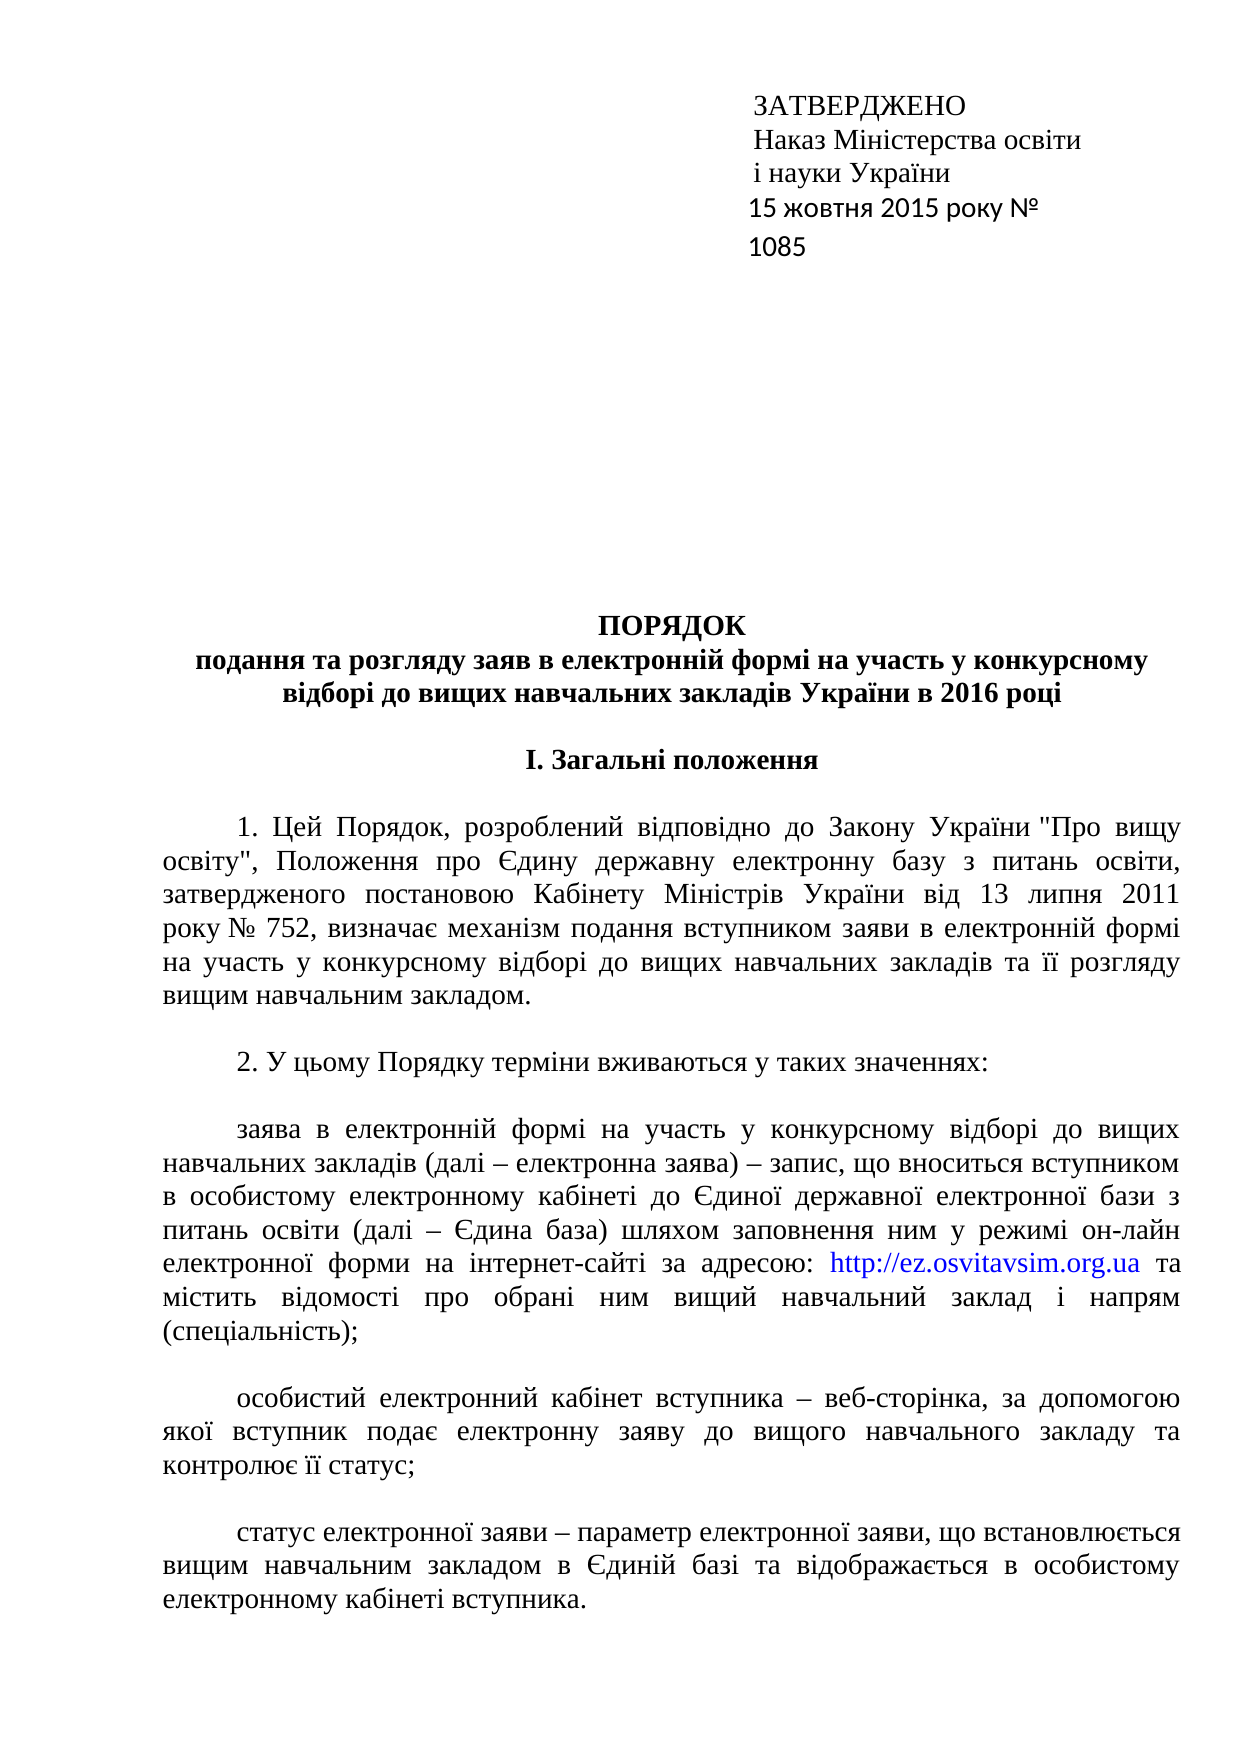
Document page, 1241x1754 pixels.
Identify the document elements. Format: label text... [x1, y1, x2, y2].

text 2. У цьому Порядку терміни вживаються у таких значеннях: [162, 1044, 1181, 1078]
text 1. Цей Порядок, розроблений відповідно до Закону України "Про вищу освіту", Положення про Єдину державну електронну базу з питань освіти, затвердженого постановою Кабінету Міністрів України від 13 липня 2011 року № 752, визначає механізм подання вступником заяви в електронній формі на участь у конкурсному відборі до вищих навчальних закладів та її розгляду вищим навчальним закладом. [162, 809, 1181, 1011]
text ПОРЯДОК подання та розгляду заяв в електронній формі на участь у конкурсному відборі до вищих навчальних закладів України в 2016 році [162, 608, 1181, 709]
text ЗАТВЕРДЖЕНО [753, 88, 1171, 122]
text Наказ Міністерства освіти [753, 122, 1171, 156]
text 15 жовтня 2015 року № 1085 [747, 189, 1042, 263]
text статус електронної заяви – параметр електронної заяви, що встановлюється вищим навчальним закладом в Єдиній базі та відображається в особистому електронному кабінеті вступника. [162, 1514, 1181, 1614]
text І. Загальні положення [162, 742, 1181, 776]
text особистий електронний кабінет вступника – веб-сторінка, за допомогою якої вступник подає електронну заяву до вищого навчального закладу та контролює її статус; [162, 1380, 1181, 1480]
text і науки України [753, 156, 1171, 189]
text заява в електронній формі на участь у конкурсному відборі до вищих навчальних закладів (далі – електронна заява) – запис, що вноситься вступником в особистому електронному кабінеті до Єдиної державної електронної бази з питань освіти (далі – Єдина база) шляхом заповнення ним у режимі он-лайн електронної форми на інтернет-сайті за адресою: http://ez.osvitavsim.org.ua та містить відомості про обрані ним вищий навчальний заклад і напрям (спеціальність); [162, 1111, 1181, 1346]
